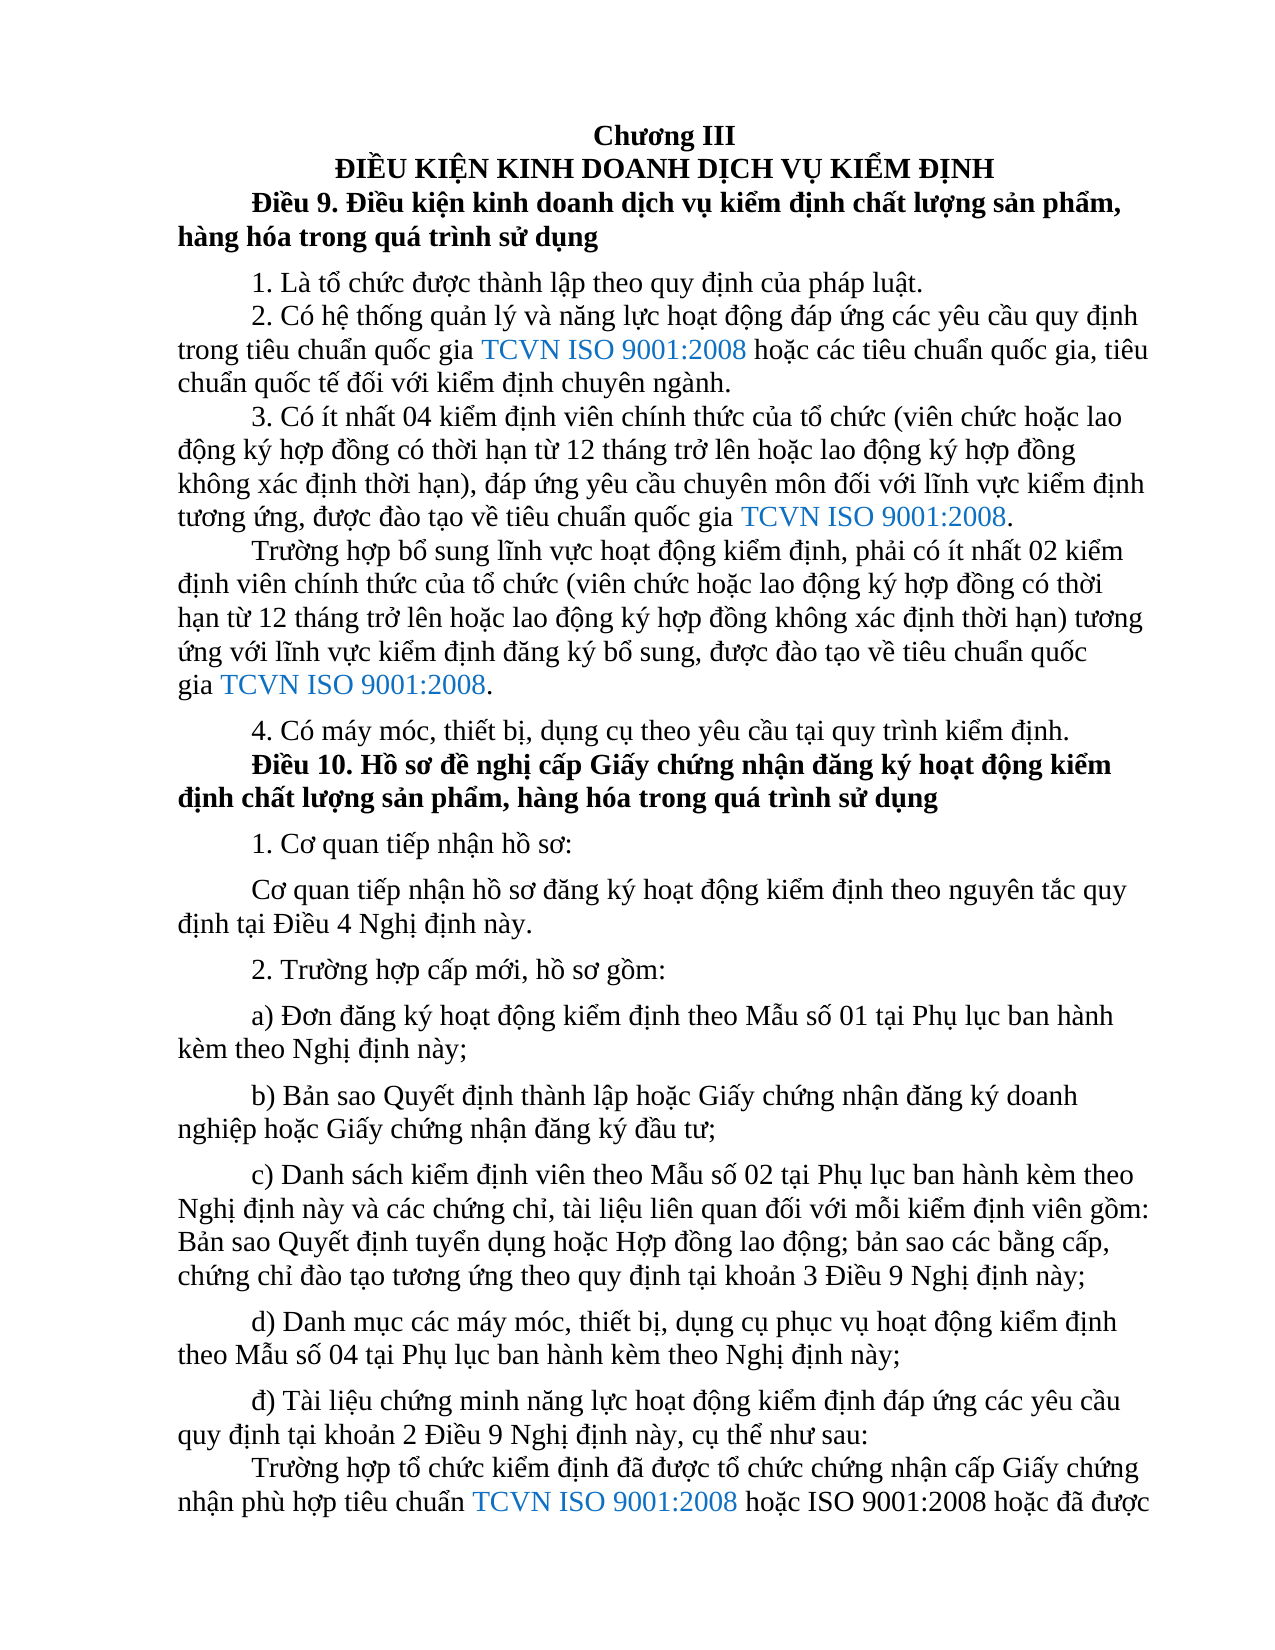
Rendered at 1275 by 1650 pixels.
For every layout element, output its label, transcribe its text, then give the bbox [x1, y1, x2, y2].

text b) Bản sao Quyết định thành lập hoặc Giấy chứng nhận đăng ký doanh nghiệp hoặc Giấy chứng nhận đăng ký đầu tư; [177, 1078, 1152, 1145]
text Chương III [177, 118, 1152, 152]
text 4. Có máy móc, thiết bị, dụng cụ theo yêu cầu tại quy trình kiểm định. [177, 713, 1152, 747]
text ĐIỀU KIỆN KINH DOANH DỊCH VỤ KIỂM ĐỊNH [177, 152, 1152, 185]
text c) Danh sách kiểm định viên theo Mẫu số 02 tại Phụ lục ban hành kèm theo Nghị định này và các chứng chỉ, tài liệu liên quan đối với mỗi kiểm định viên gồm: Bản sao Quyết định tuyển dụng hoặc Hợp đồng lao động; bản sao các bằng cấp, chứng chỉ đào tạo tương ứng theo quy định tại khoản 3 Điều 9 Nghị định này; [177, 1157, 1152, 1291]
text đ) Tài liệu chứng minh năng lực hoạt động kiểm định đáp ứng các yêu cầu quy định tại khoản 2 Điều 9 Nghị định này, cụ thể như sau: [177, 1383, 1152, 1451]
text 1. Cơ quan tiếp nhận hồ sơ: [177, 826, 1152, 860]
text Điều 9. Điều kiện kinh doanh dịch vụ kiểm định chất lượng sản phẩm, hàng hóa trong quá trình sử dụng [177, 185, 1152, 252]
text 2. Trường hợp cấp mới, hồ sơ gồm: [177, 952, 1152, 986]
text d) Danh mục các máy móc, thiết bị, dụng cụ phục vụ hoạt động kiểm định theo Mẫu số 04 tại Phụ lục ban hành kèm theo Nghị định này; [177, 1304, 1152, 1371]
text Cơ quan tiếp nhận hồ sơ đăng ký hoạt động kiểm định theo nguyên tắc quy định tại Điều 4 Nghị định này. [177, 872, 1152, 939]
text Trường hợp bổ sung lĩnh vực hoạt động kiểm định, phải có ít nhất 02 kiểm định viên chính thức của tổ chức (viên chức hoặc lao động ký hợp đồng có thời hạn từ 12 tháng trở lên hoặc lao động ký hợp đồng không xác định thời hạn) tương ứng với lĩnh vực kiểm định đăng ký bổ sung, được đào tạo về tiêu chuẩn quốc gia TCVN ISO 9001:2008. [177, 533, 1152, 701]
text 2. Có hệ thống quản lý và năng lực hoạt động đáp ứng các yêu cầu quy định trong tiêu chuẩn quốc gia TCVN ISO 9001:2008 hoặc các tiêu chuẩn quốc gia, tiêu chuẩn quốc tế đối với kiểm định chuyên ngành. [177, 298, 1152, 399]
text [177, 1451, 1152, 1518]
text a) Đơn đăng ký hoạt động kiểm định theo Mẫu số 01 tại Phụ lục ban hành kèm theo Nghị định này; [177, 998, 1152, 1065]
text 1. Là tổ chức được thành lập theo quy định của pháp luật. [177, 265, 1152, 298]
text Điều 10. Hồ sơ đề nghị cấp Giấy chứng nhận đăng ký hoạt động kiểm định chất lượng sản phẩm, hàng hóa trong quá trình sử dụng [177, 747, 1152, 814]
text 3. Có ít nhất 04 kiểm định viên chính thức của tổ chức (viên chức hoặc lao động ký hợp đồng có thời hạn từ 12 tháng trở lên hoặc lao động ký hợp đồng không xác định thời hạn), đáp ứng yêu cầu chuyên môn đối với lĩnh vực kiểm định tương ứng, được đào tạo về tiêu chuẩn quốc gia TCVN ISO 9001:2008. [177, 399, 1152, 533]
